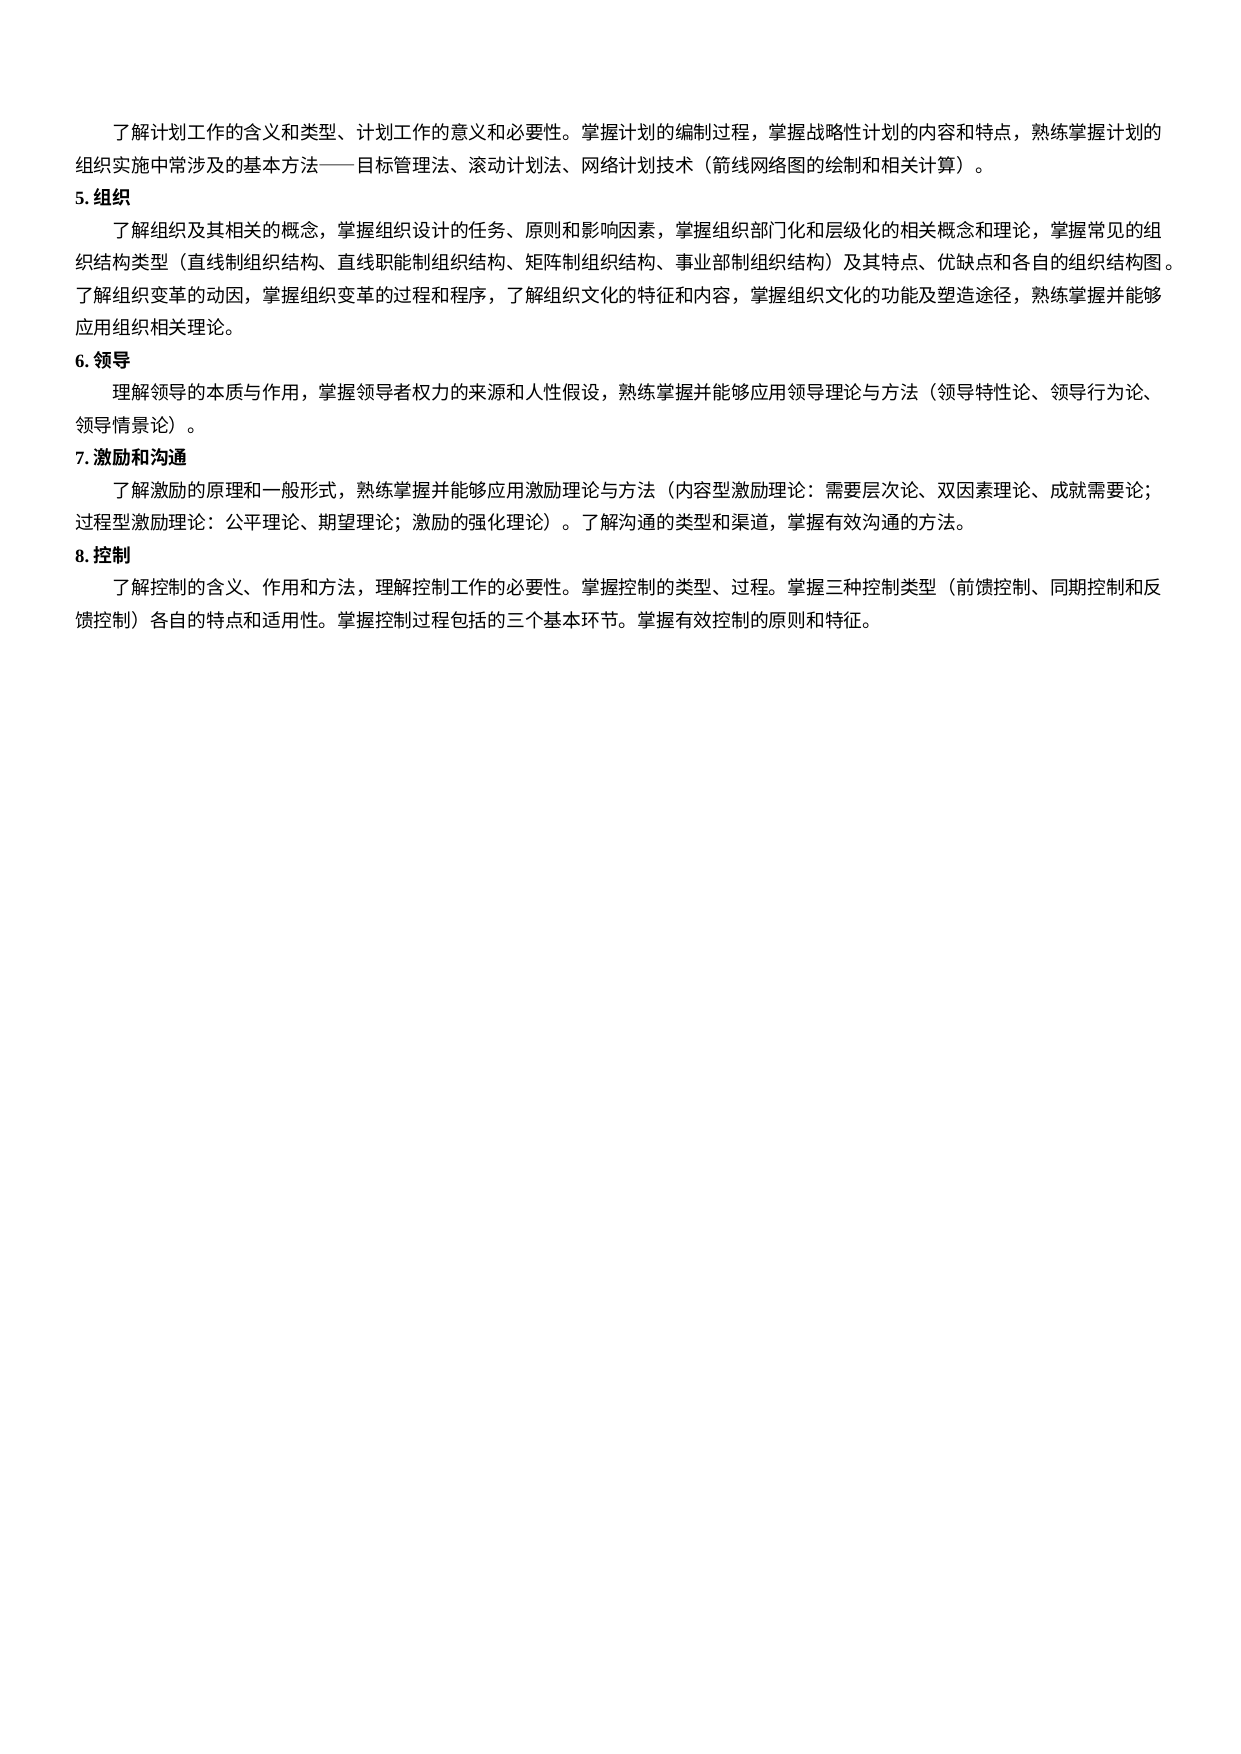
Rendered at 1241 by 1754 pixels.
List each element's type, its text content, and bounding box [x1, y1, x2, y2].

text 了解激励的原理和一般形式，熟练掌握并能够应用激励理论与方法（内容型激励理论：需要层次论、双因素理论、成就需要论；过程型激励理论：公平理论、期望理论；激励的强化理论）。了解沟通的类型和渠道，掌握有效沟通的方法。 [75, 473, 1165, 538]
text 理解领导的本质与作用，掌握领导者权力的来源和人性假设，熟练掌握并能够应用领导理论与方法（领导特性论、领导行为论、领导情景论）。 [75, 375, 1165, 440]
text 7. 激励和沟通 [75, 440, 1165, 473]
text 6. 领导 [75, 343, 1165, 375]
text 了解计划工作的含义和类型、计划工作的意义和必要性。掌握计划的编制过程，掌握战略性计划的内容和特点，熟练掌握计划的组织实施中常涉及的基本方法——目标管理法、滚动计划法、网络计划技术（箭线网络图的绘制和相关计算）。 [75, 115, 1165, 180]
text 5. 组织 [75, 180, 1165, 213]
list 控制 [75, 538, 1165, 570]
text 了解控制的含义、作用和方法，理解控制工作的必要性。掌握控制的类型、过程。掌握三种控制类型（前馈控制、同期控制和反馈控制）各自的特点和适用性。掌握控制过程包括的三个基本环节。掌握有效控制的原则和特征。 [75, 570, 1165, 635]
text 了解组织及其相关的概念，掌握组织设计的任务、原则和影响因素，掌握组织部门化和层级化的相关概念和理论，掌握常见的组织结构类型（直线制组织结构、直线职能制组织结构、矩阵制组织结构、事业部制组织结构）及其特点、优缺点和各自的组织结构图。了解组织变革的动因，掌握组织变革的过程和程序，了解组织文化的特征和内容，掌握组织文化的功能及塑造途径，熟练掌握并能够应用组织相关理论。 [75, 213, 1165, 343]
